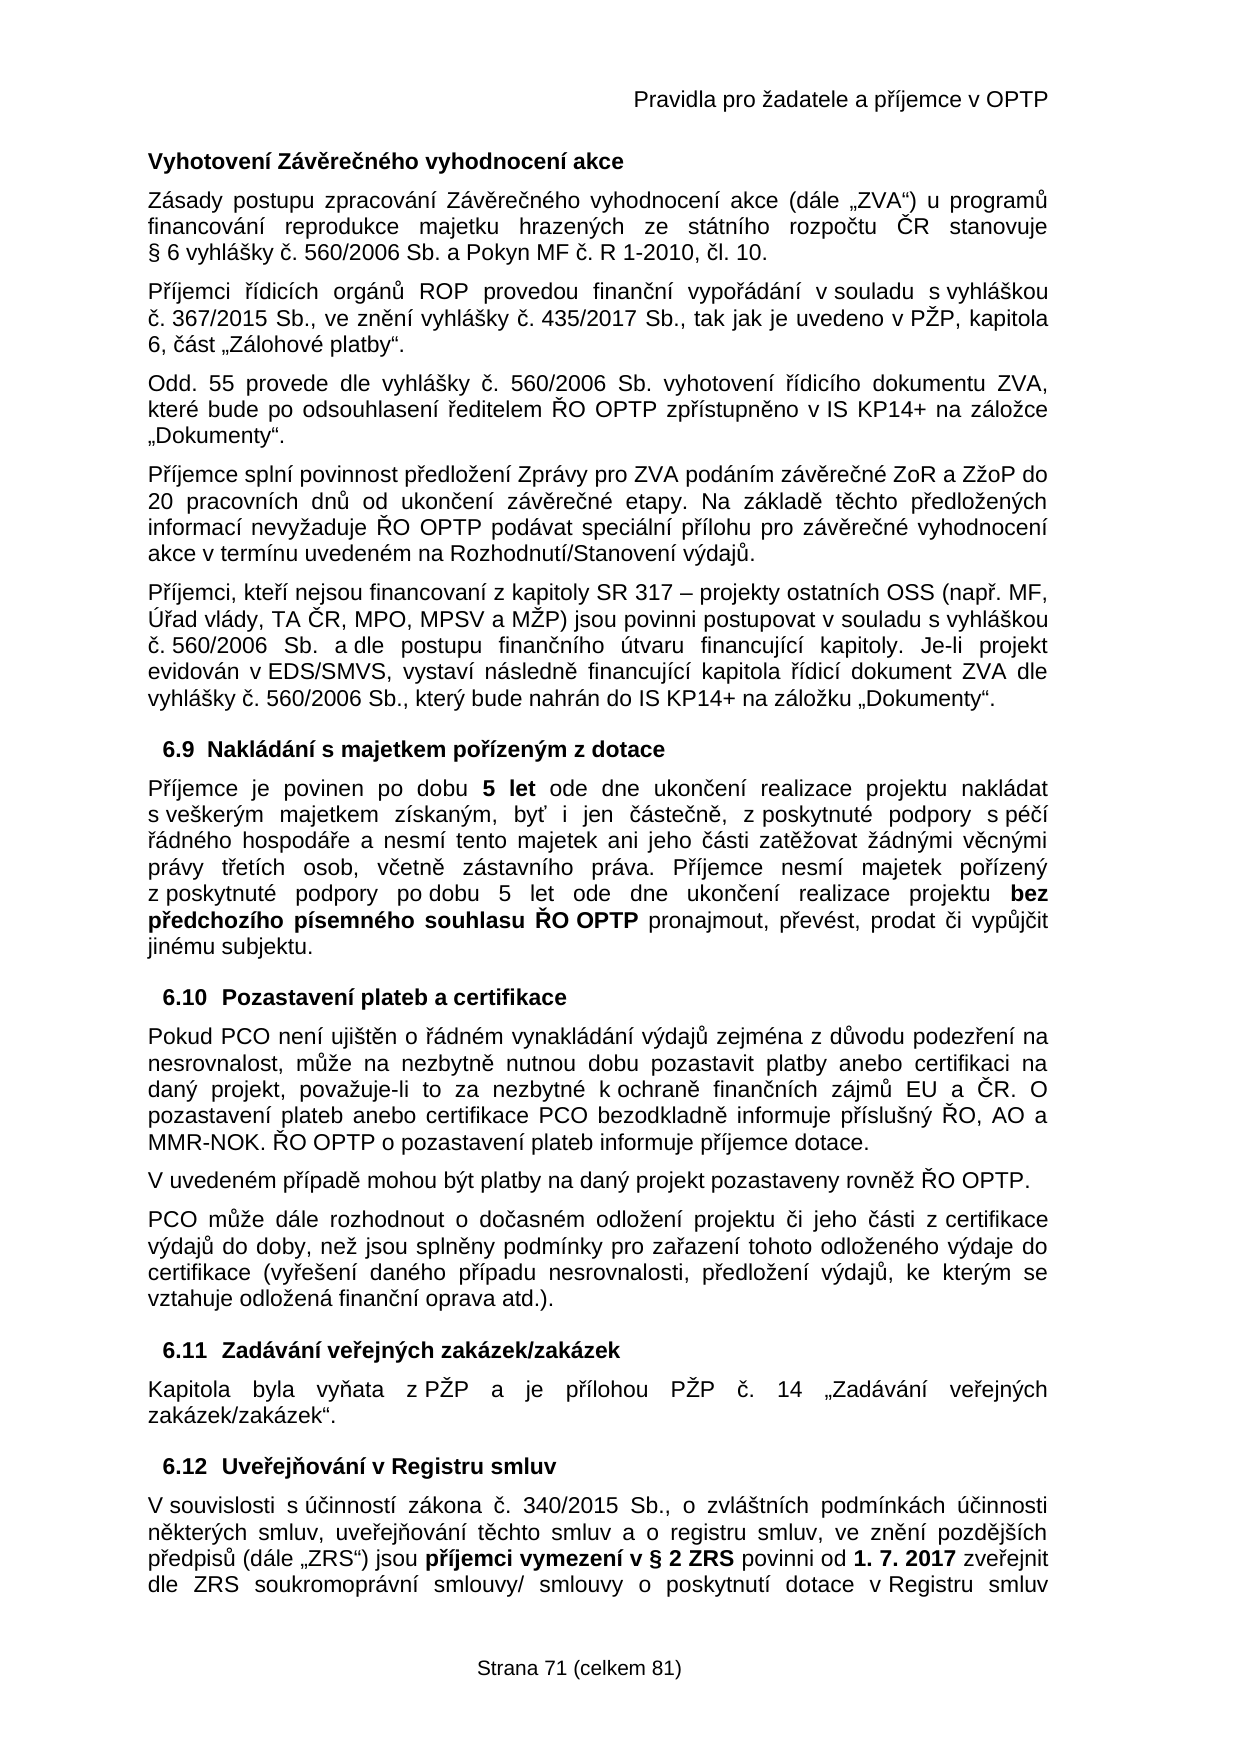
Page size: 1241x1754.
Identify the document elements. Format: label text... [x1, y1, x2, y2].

text Zadávání veřejných zakázek/zakázek [162, 1337, 1048, 1363]
text Nakládání s majetkem pořízeným z dotace [162, 736, 1048, 762]
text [148, 1492, 1048, 1597]
text Pozastavení plateb a certifikace [162, 984, 1048, 1011]
text Kapitola byla vyňata z PŽP a je přílohou PŽP č. 14 „Zadávání veřejných zakázek/zakázek“. [148, 1376, 1048, 1428]
text Příjemce splní povinnost předložení Zprávy pro ZVA podáním závěrečné ZoR a ZžoP do 20 pracovních dnů od ukončení závěrečné etapy. Na základě těchto předložených informací nevyžaduje ŘO OPTP podávat speciální přílohu pro závěrečné vyhodnocení akce v termínu uvedeném na Rozhodnutí/Stanovení výdajů. [148, 461, 1048, 567]
text Příjemci, kteří nejsou financovaní z kapitoly SR 317 – projekty ostatních OSS (např. MF, Úřad vlády, TA ČR, MPO, MPSV a MŽP) jsou povinni postupovat v souladu s vyhláškou č. 560/2006 Sb. a dle postupu finančního útvaru financující kapitoly. Je-li projekt evidován v EDS/SMVS, vystaví následně financující kapitola řídicí dokument ZVA dle vyhlášky č. 560/2006 Sb., který bude nahrán do IS KP14+ na záložku „Dokumenty“. [148, 579, 1048, 711]
text Pokud PCO není ujištěn o řádném vynakládání výdajů zejména z důvodu podezření na nesrovnalost, může na nezbytně nutnou dobu pozastavit platby anebo certifikaci na daný projekt, považuje-li to za nezbytné k ochraně finančních zájmů EU a ČR. O pozastavení plateb anebo certifikace PCO bezodkladně informuje příslušný ŘO, AO a MMR-NOK. ŘO OPTP o pozastavení plateb informuje příjemce dotace. [148, 1023, 1048, 1155]
text Odd. 55 provede dle vyhlášky č. 560/2006 Sb. vyhotovení řídicího dokumentu ZVA, které bude po odsouhlasení ředitelem ŘO OPTP zpřístupněno v IS KP14+ na záložce „Dokumenty“. [148, 370, 1048, 449]
text Příjemci řídicích orgánů ROP provedou finanční vypořádání v souladu s vyhláškou č. 367/2015 Sb., ve znění vyhlášky č. 435/2017 Sb., tak jak je uvedeno v PŽP, kapitola 6, část „Zálohové platby“. [148, 278, 1048, 357]
text Zásady postupu zpracování Závěrečného vyhodnocení akce (dále „ZVA“) u programů financování reprodukce majetku hrazených ze státního rozpočtu ČR stanovuje § 6 vyhlášky č. 560/2006 Sb. a Pokyn MF č. R 1-2010, čl. 10. [148, 187, 1048, 266]
text PCO může dále rozhodnout o dočasném odložení projektu či jeho části z certifikace výdajů do doby, než jsou splněny podmínky pro zařazení tohoto odloženého výdaje do certifikace (vyřešení daného případu nesrovnalosti, předložení výdajů, ke kterým se vztahuje odložená finanční oprava atd.). [148, 1206, 1048, 1312]
text Uveřejňování v Registru smluv [162, 1453, 1048, 1479]
text Vyhotovení Závěrečného vyhodnocení akce [148, 148, 1048, 174]
text V uvedeném případě mohou být platby na daný projekt pozastaveny rovněž ŘO OPTP. [148, 1167, 1048, 1194]
text Příjemce je povinen po dobu 5 let ode dne ukončení realizace projektu nakládat s veškerým majetkem získaným, byť i jen částečně, z poskytnuté podpory s péčí řádného hospodáře a nesmí tento majetek ani jeho části zatěžovat žádnými věcnými právy třetích osob, včetně zástavního práva. Příjemce nesmí majetek pořízený z poskytnuté podpory po dobu 5 let ode dne ukončení realizace projektu bez předchozího písemného souhlasu ŘO OPTP pronajmout, převést, prodat či vypůjčit jinému subjektu. [148, 775, 1048, 959]
